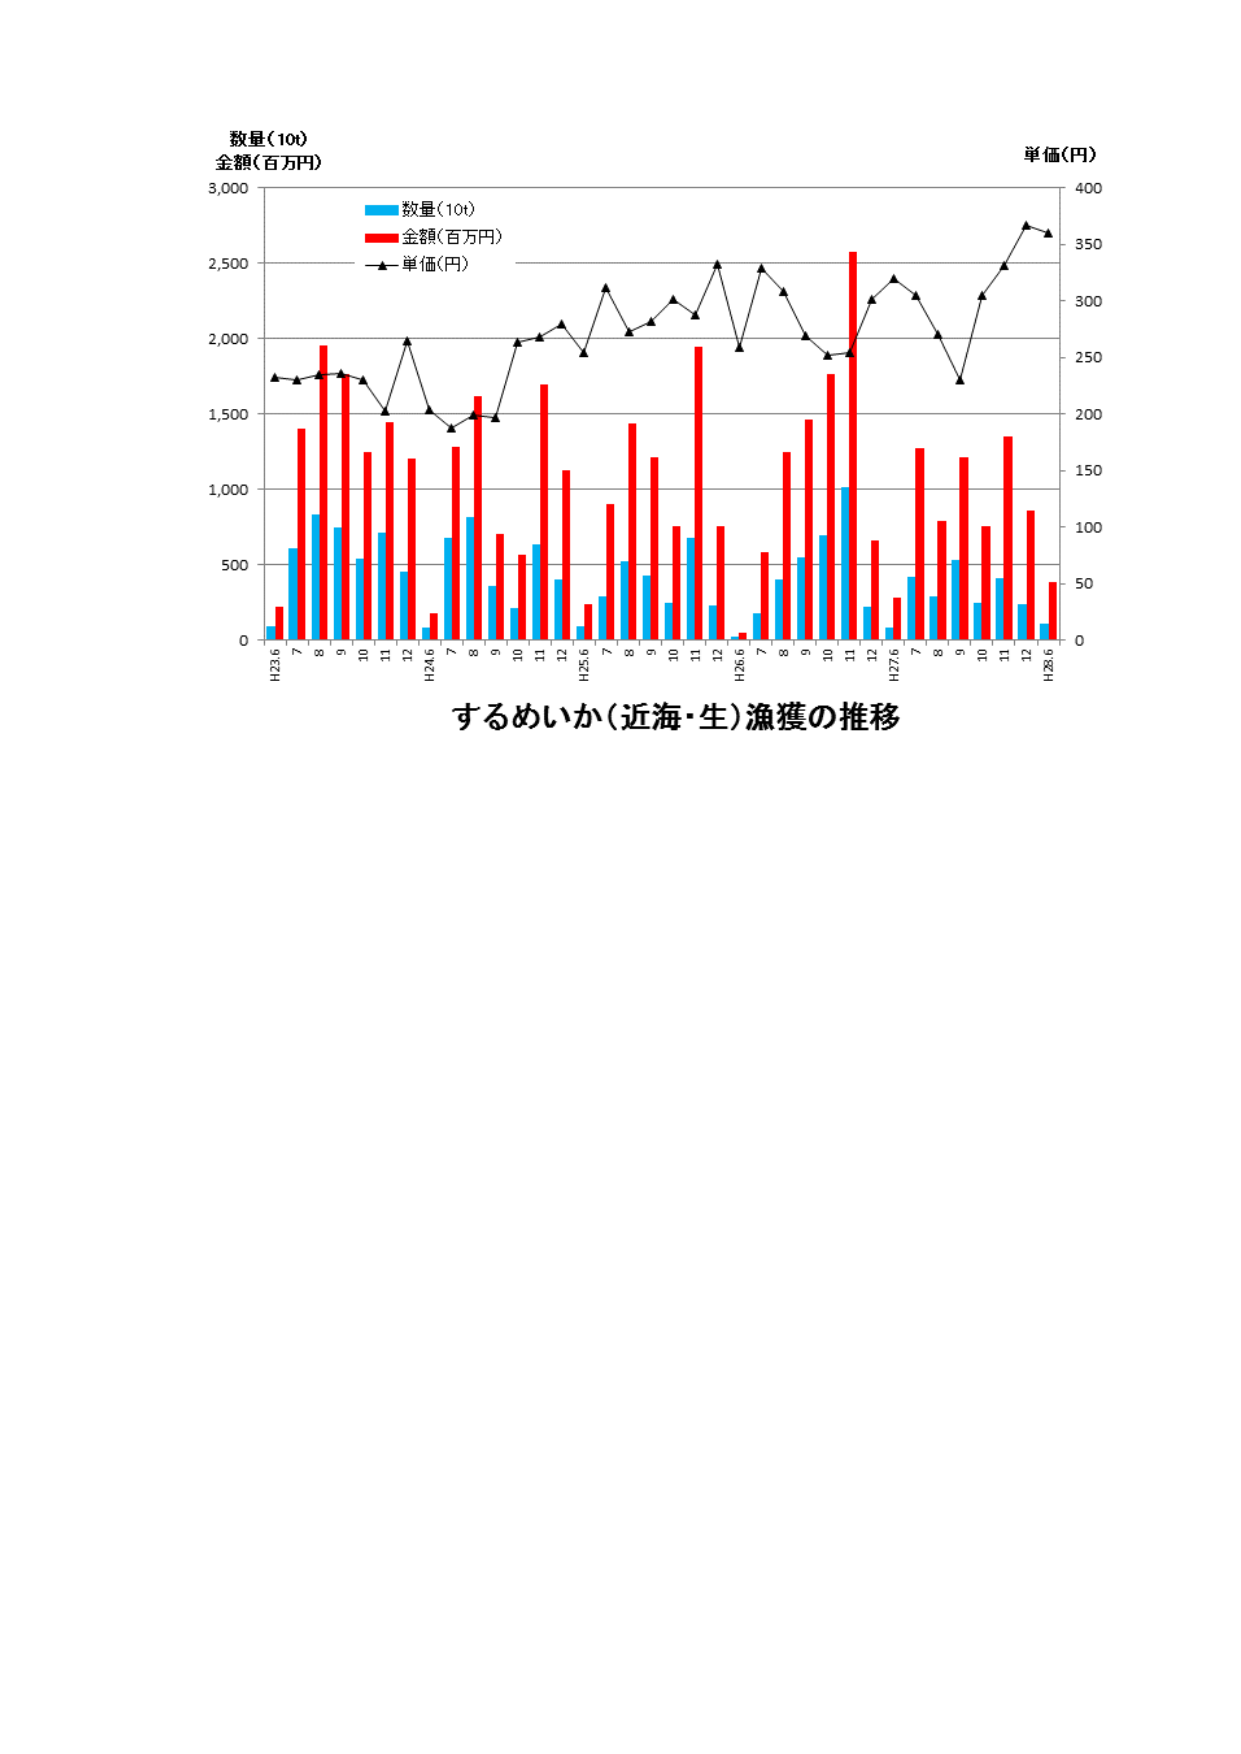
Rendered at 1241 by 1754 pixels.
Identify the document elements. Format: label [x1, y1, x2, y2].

picture [177, 122, 1123, 746]
